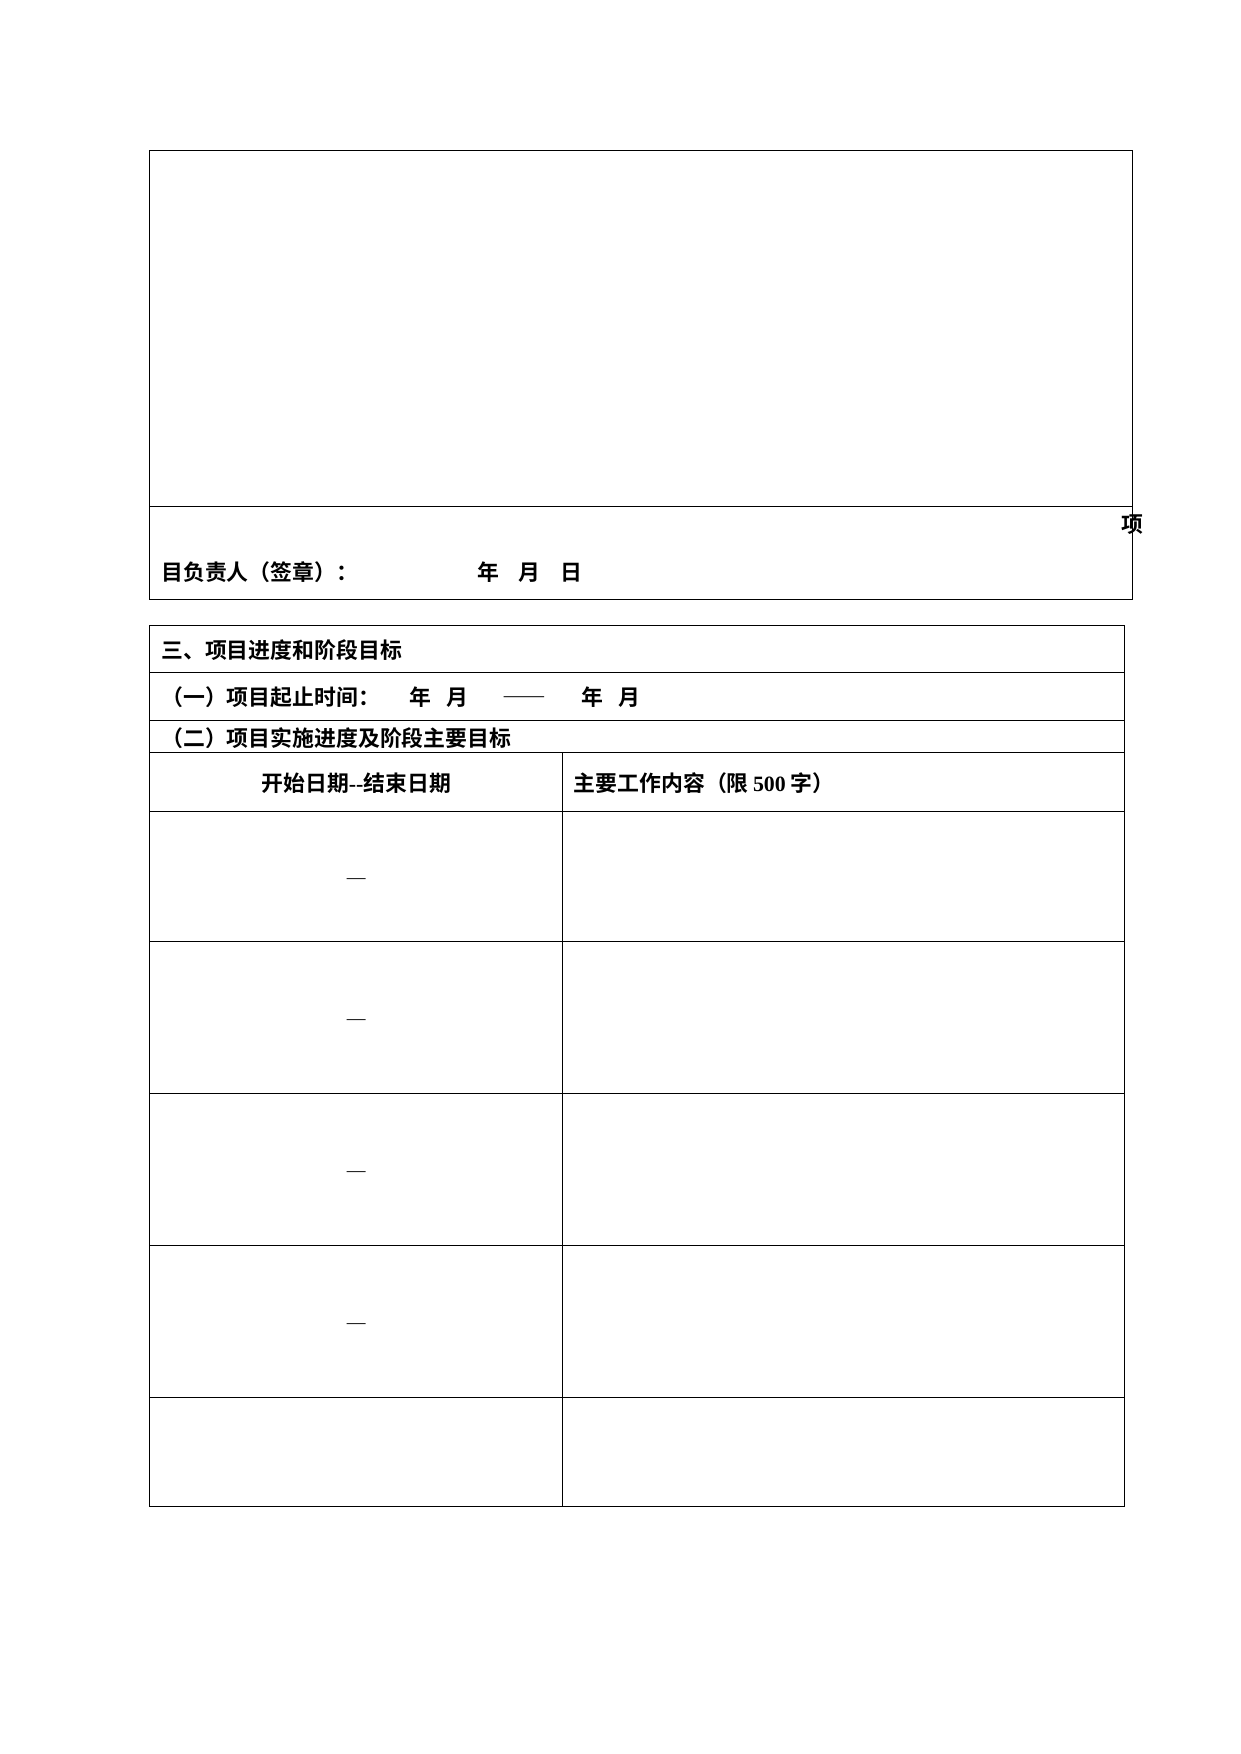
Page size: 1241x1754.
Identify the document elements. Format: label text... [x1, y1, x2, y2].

table_cell [563, 1246, 1124, 1397]
table_cell 项目负责人（签章）： 年 月 日 [150, 507, 1132, 599]
table_cell — [150, 1246, 562, 1397]
table_cell — [150, 942, 562, 1093]
table_cell [563, 942, 1124, 1093]
table_cell （二）项目实施进度及阶段主要目标 [150, 721, 1124, 752]
table_cell [150, 1398, 562, 1506]
table_cell [563, 1398, 1124, 1506]
table_cell [150, 151, 1132, 506]
table_cell 主要工作内容（限500字） [563, 753, 1124, 811]
table_header 三、项目进度和阶段目标 [150, 626, 1124, 672]
table_cell — [150, 812, 562, 941]
table_cell 开始日期--结束日期 [150, 753, 562, 811]
table_cell [563, 1094, 1124, 1245]
table_cell [563, 812, 1124, 941]
table_cell （一）项目起止时间： 年 月 —— 年 月 [150, 673, 1124, 719]
table_cell — [150, 1094, 562, 1245]
